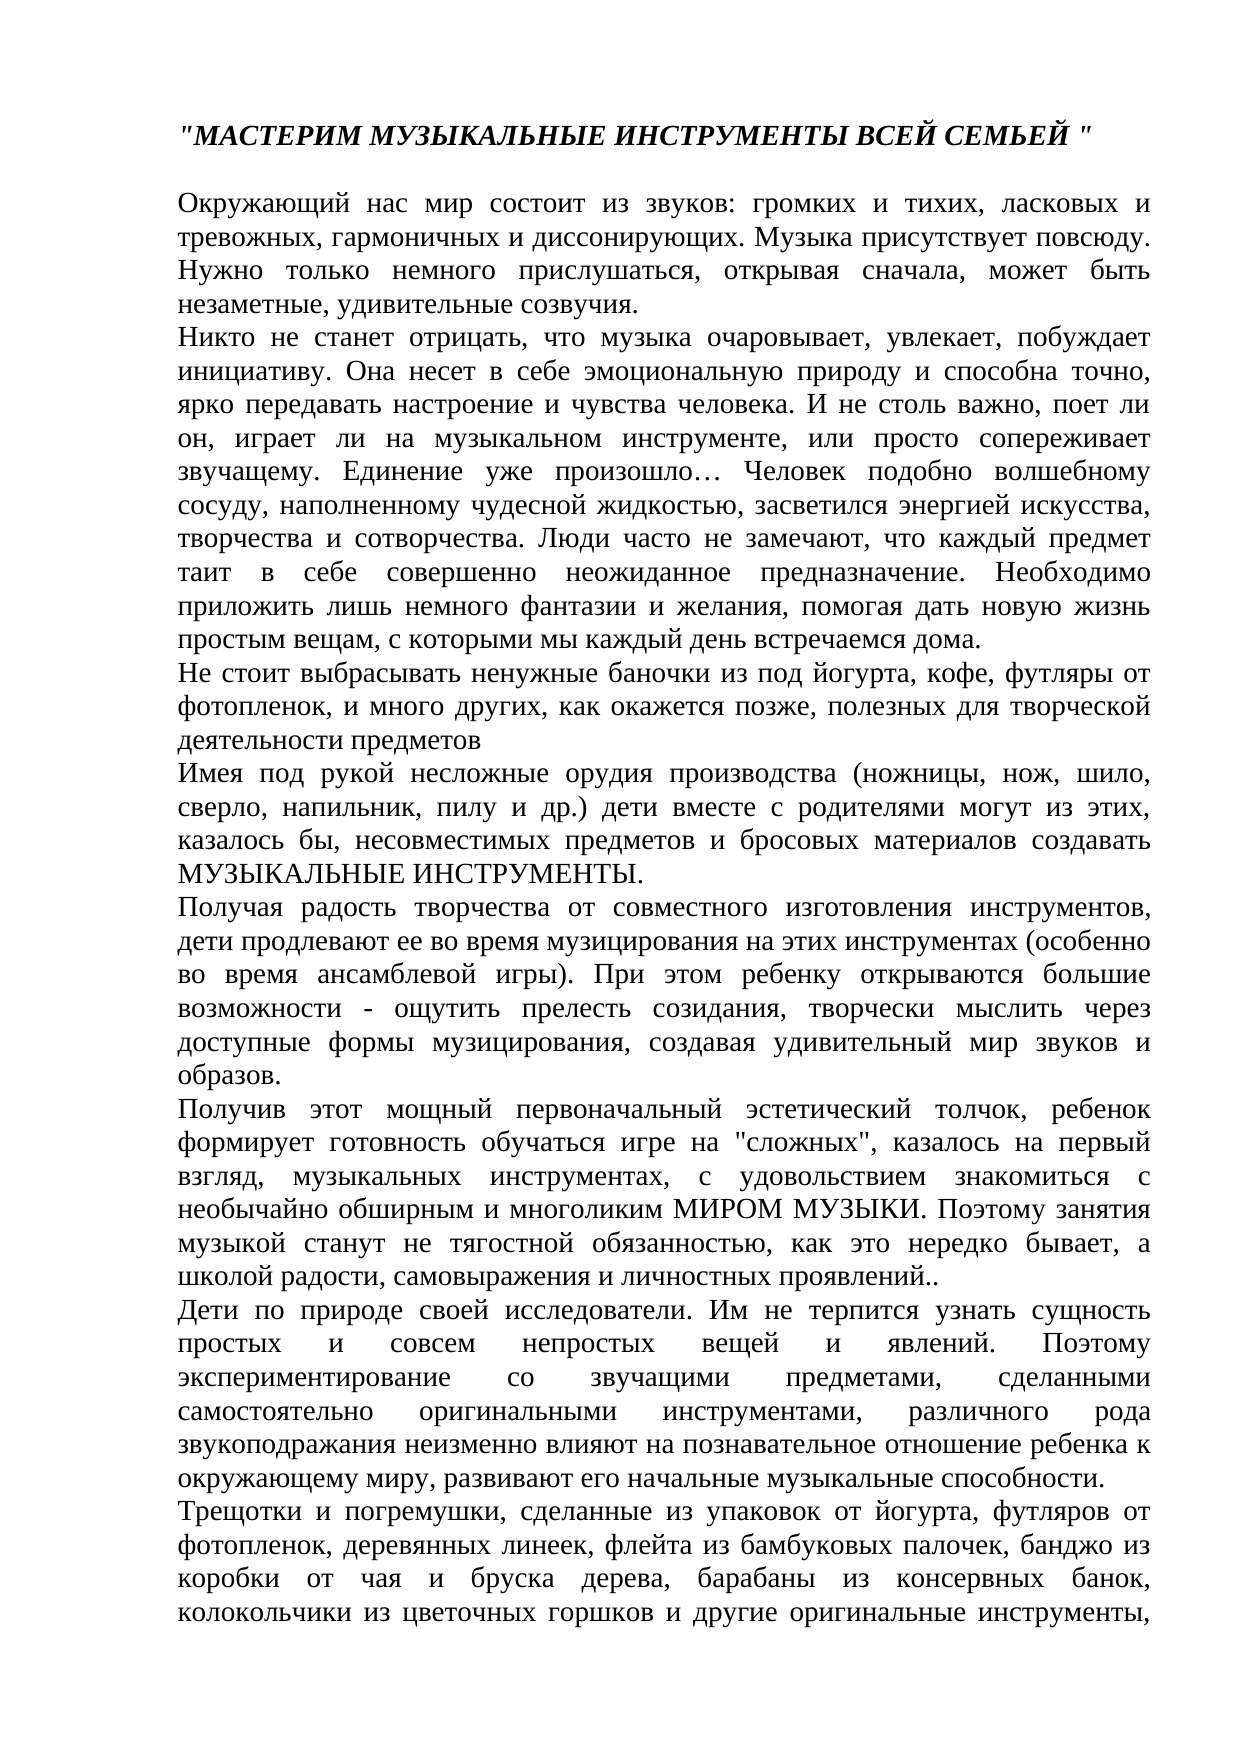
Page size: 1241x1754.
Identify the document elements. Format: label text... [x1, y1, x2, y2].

text Получая радость творчества от совместного изготовления инструментов, дети продлевают ее во время музицирования на этих инструментах (особенно во время ансамблевой игры). При этом ребенку открываются большие возможности - ощутить прелесть созидания, творчески мыслить через доступные формы музицирования, создавая удивительный мир звуков и образов. [177, 889, 1152, 1091]
text Никто не станет отрицать, что музыка очаровывает, увлекает, побуждает инициативу. Она несет в себе эмоциональную природу и способна точно, ярко передавать настроение и чувства человека. И не столь важно, поет ли он, играет ли на музыкальном инструменте, или просто сопереживает звучащему. Единение уже произошло… Человек подобно волшебному сосуду, наполненному чудесной жидкостью, засветился энергией искусства, творчества и сотворчества. Люди часто не замечают, что каждый предмет таит в себе совершенно неожиданное предназначение. Необходимо приложить лишь немного фантазии и желания, помогая дать новую жизнь простым вещам, с которыми мы каждый день встречаемся дома. [177, 319, 1152, 655]
text Не стоит выбрасывать ненужные баночки из под йогурта, кофе, футляры от фотопленок, и много других, как окажется позже, полезных для творческой деятельности предметов [177, 655, 1152, 755]
text Получив этот мощный первоначальный эстетический толчок, ребенок формирует готовность обучаться игре на "сложных", казалось на первый взгляд, музыкальных инструментах, с удовольствием знакомиться с необычайно обширным и многоликим МИРОМ МУЗЫКИ. Поэтому занятия музыкой станут не тягостной обязанностью, как это нередко бывает, а школой радости, самовыражения и личностных проявлений.. [177, 1091, 1152, 1292]
text "МАСТЕРИМ МУЗЫКАЛЬНЫЕ ИНСТРУМЕНТЫ ВСЕЙ СЕМЬЕЙ " [177, 118, 1152, 152]
text Имея под рукой несложные орудия производства (ножницы, нож, шило, сверло, напильник, пилу и др.) дети вместе с родителями могут из этих, казалось бы, несовместимых предметов и бросовых материалов создавать МУЗЫКАЛЬНЫЕ ИНСТРУМЕНТЫ. [177, 755, 1152, 889]
text Дети по природе своей исследователи. Им не терпится узнать сущность простых и совсем непростых вещей и явлений. Поэтому экспериментирование со звучащими предметами, сделанными самостоятельно оригинальными инструментами, различного рода звукоподражания неизменно влияют на познавательное отношение ребенка к окружающему миру, развивают его начальные музыкальные способности. [177, 1292, 1152, 1493]
text Окружающий нас мир состоит из звуков: громких и тихих, ласковых и тревожных, гармоничных и диссонирующих. Музыка присутствует повсюду. Нужно только немного прислушаться, открывая сначала, может быть незаметные, удивительные созвучия. [177, 185, 1152, 319]
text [177, 1493, 1152, 1627]
